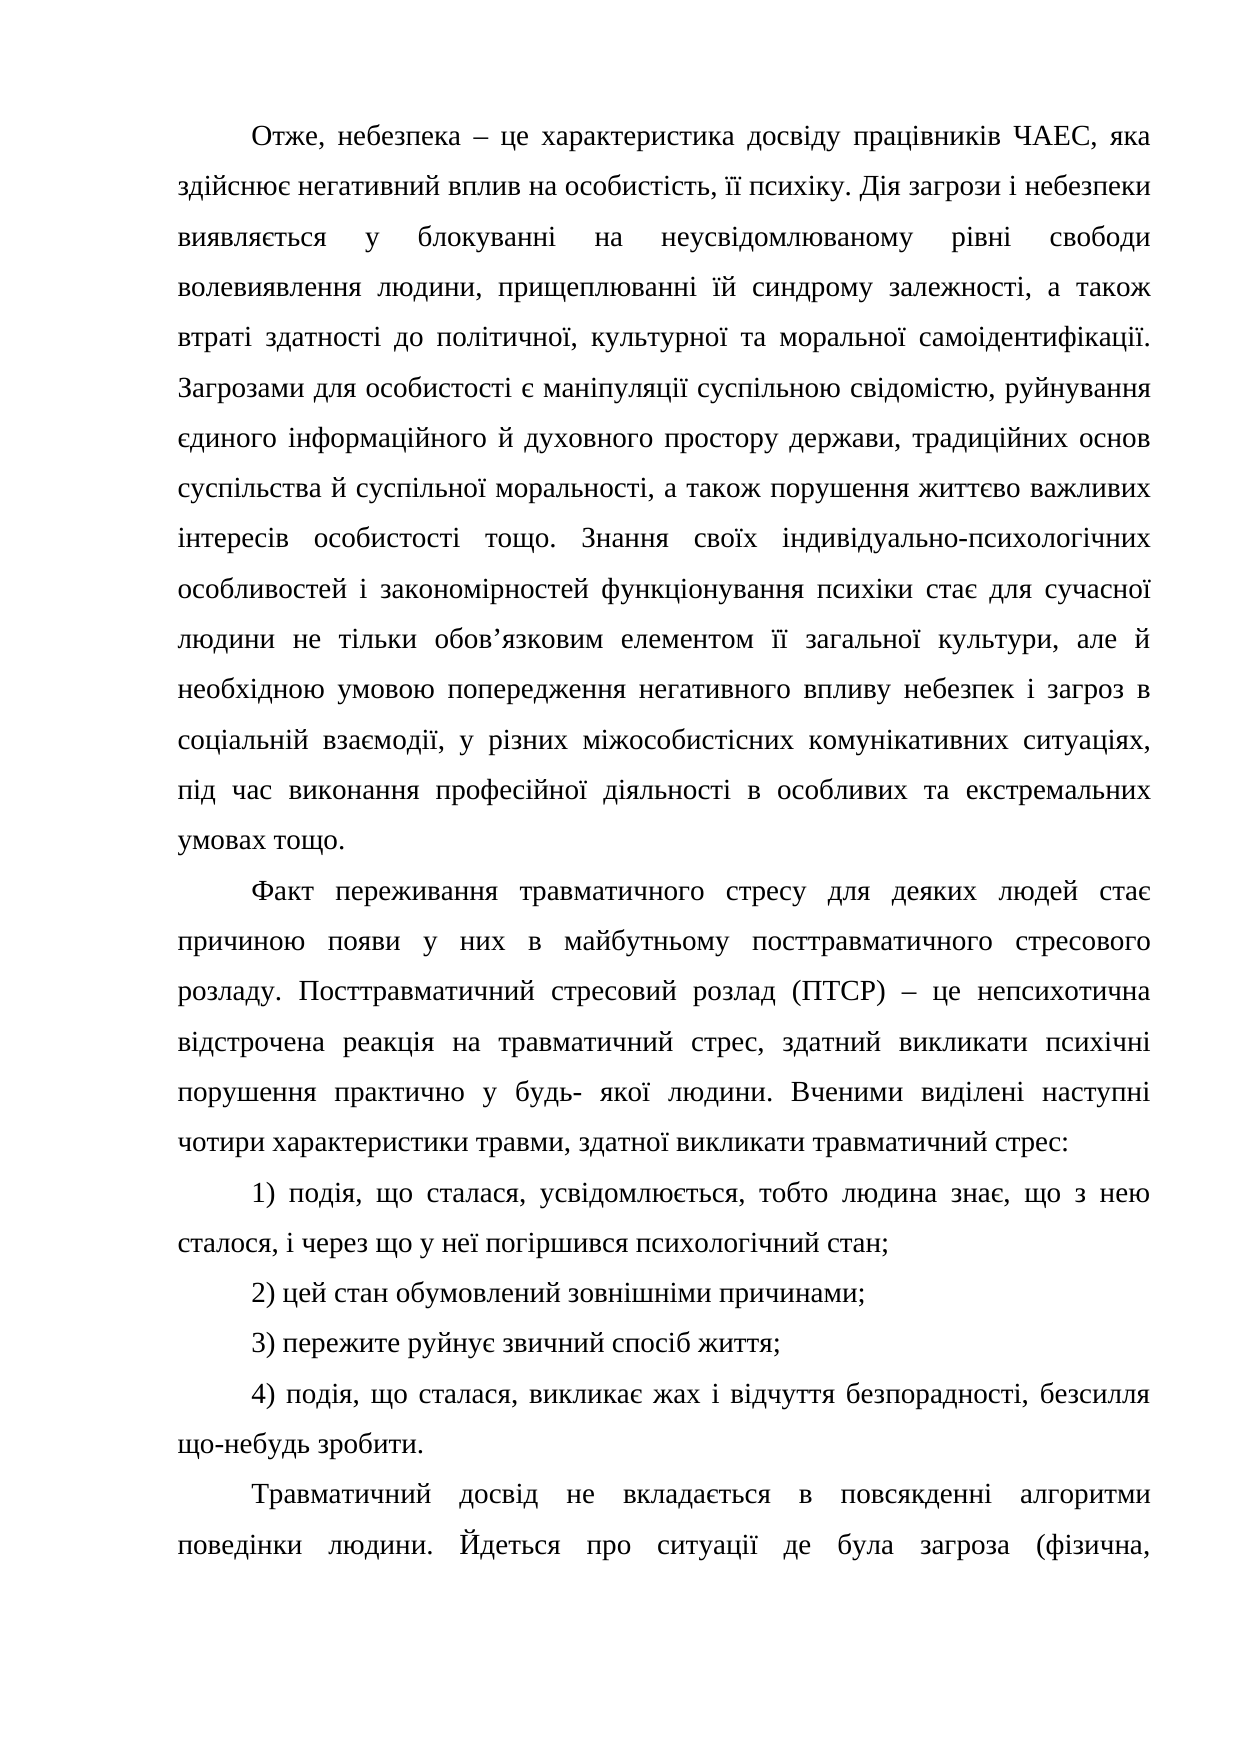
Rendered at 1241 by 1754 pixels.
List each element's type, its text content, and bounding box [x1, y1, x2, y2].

text 2) цей стан обумовлений зовнішніми причинами; [177, 1275, 1152, 1309]
text 4) подія, що сталася, викликає жах і відчуття безпорадності, безсилля що-небудь зробити. [177, 1376, 1152, 1460]
text Отже, небезпека – це характеристика досвіду працівників ЧАЕС, яка здійснює негативний вплив на особистість, її психіку. Дія загрози і небезпеки виявляється у блокуванні на неусвідомлюваному рівні свободи волевиявлення людини, прищеплюванні їй синдрому залежності, а також втраті здатності до політичної, культурної та моральної самоідентифікації. Загрозами для особистості є маніпуляції суспільною свідомістю, руйнування єдиного інформаційного й духовного простору держави, традиційних основ суспільства й суспільної моральності, а також порушення життєво важливих інтересів особистості тощо. Знання своїх індивідуально-психологічних особливостей і закономірностей функціонування психіки стає для сучасної людини не тільки обов’язковим елементом її загальної культури, але й необхідною умовою попередження негативного впливу небезпек і загроз в соціальній взаємодії, у різних міжособистісних комунікативних ситуаціях, під час виконання професійної діяльності в особливих та екстремальних умовах тощо. [177, 118, 1152, 856]
text Факт переживання травматичного стресу для деяких людей стає причиною появи у них в майбутньому посттравматичного стресового розладу. Посттравматичний стресовий розлад (ПТСР) – це непсихотична відстрочена реакція на травматичний стрес, здатний викликати психічні порушення практично у будь- якої людини. Вченими виділені наступні чотири характеристики травми, здатної викликати травматичний стрес: [177, 873, 1152, 1158]
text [177, 1477, 1152, 1560]
text 1) подія, що сталася, усвідомлюється, тобто людина знає, що з нею сталося, і через що у неї погіршився психологічний стан; [177, 1175, 1152, 1258]
text 3) пережите руйнує звичний спосіб життя; [177, 1326, 1152, 1359]
